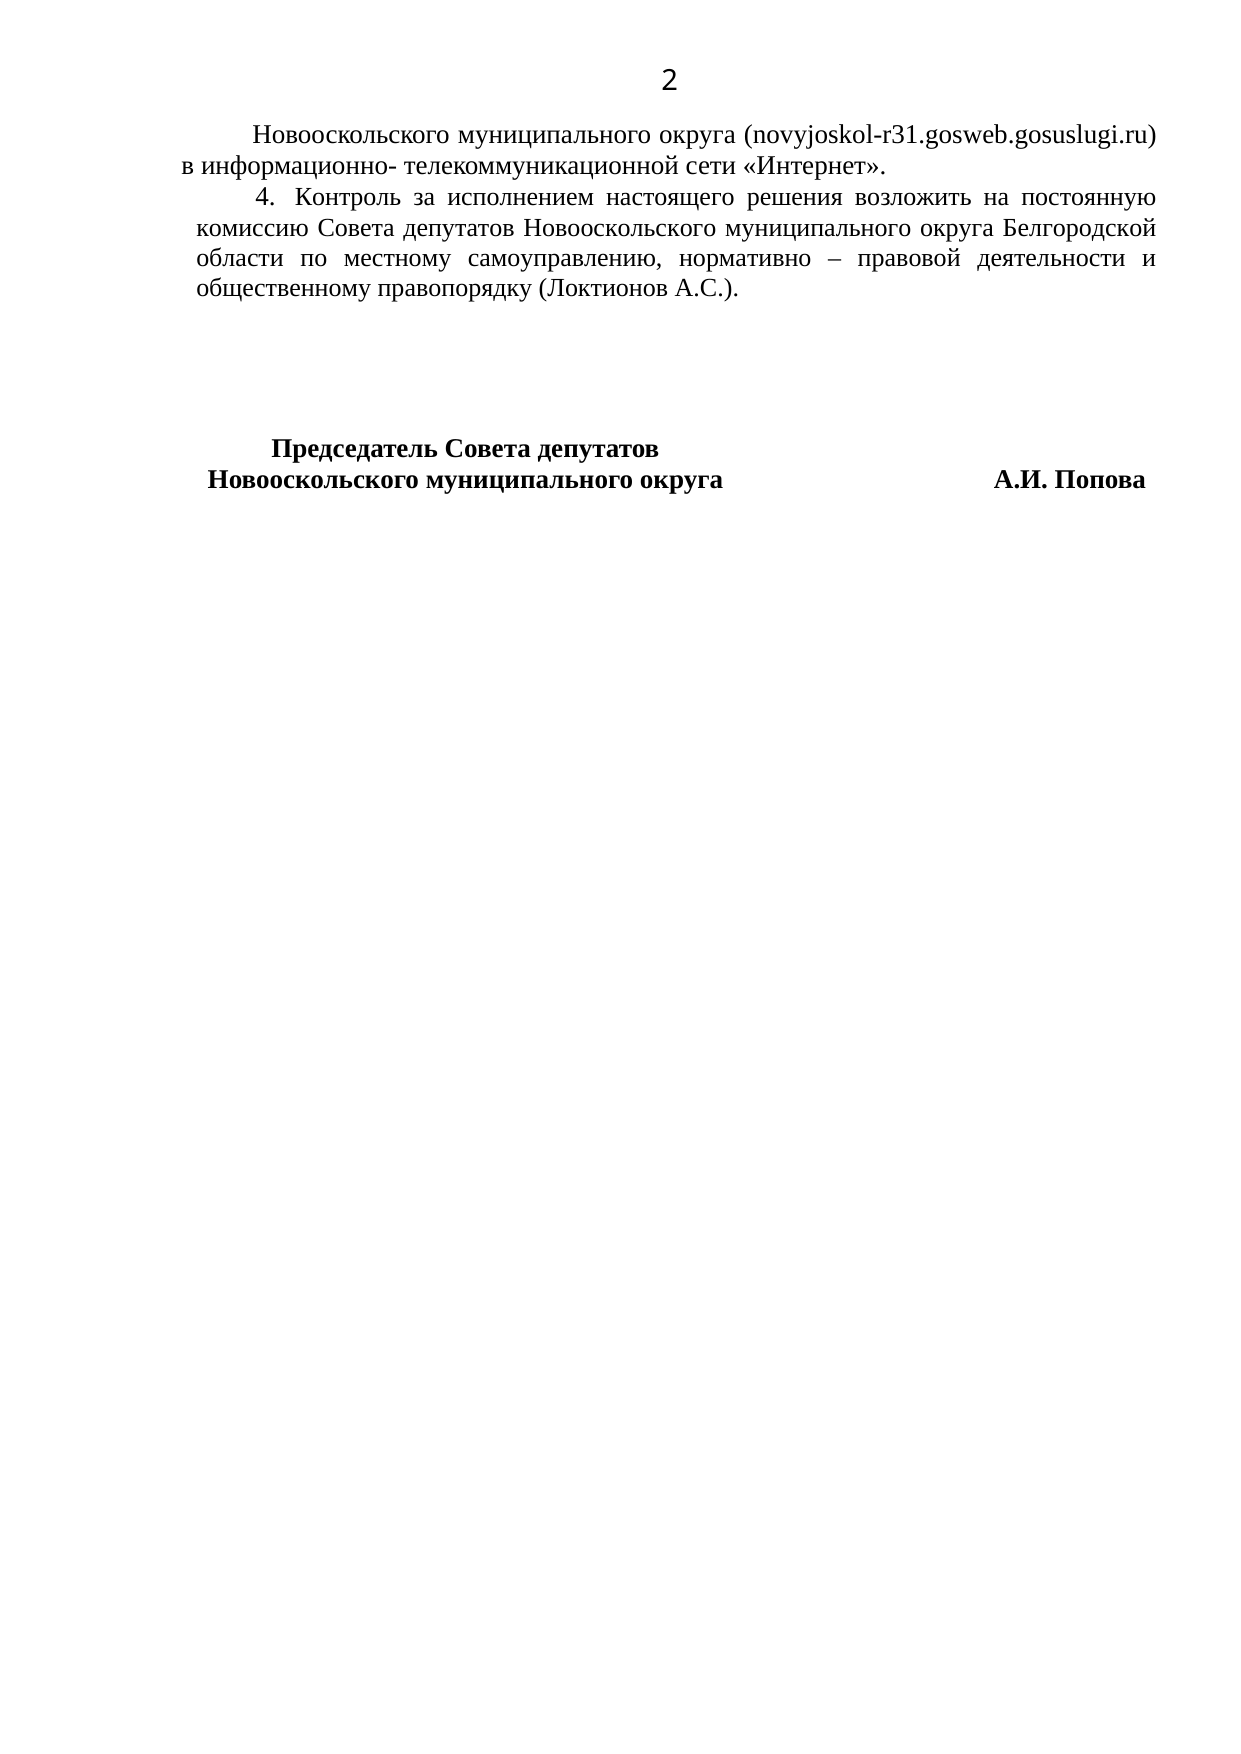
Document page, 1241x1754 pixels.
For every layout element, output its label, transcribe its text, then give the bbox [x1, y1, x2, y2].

table_header Председатель Совета депутатов Новооскольского муниципального округа [176, 426, 755, 500]
text Новооскольского муниципального округа (novyjoskol-r31.gosweb.gosuslugi.ru) в информационно- телекоммуникационной сети «Интернет». [181, 118, 1157, 180]
table_header А.И. Попова [755, 426, 1151, 500]
text 4. Контроль за исполнением настоящего решения возложить на постоянную комиссию Совета депутатов Новооскольского муниципального округа Белгородской области по местному самоуправлению, нормативно – правовой деятельности и общественному правопорядку (Локтионов А.С.). [196, 180, 1157, 302]
